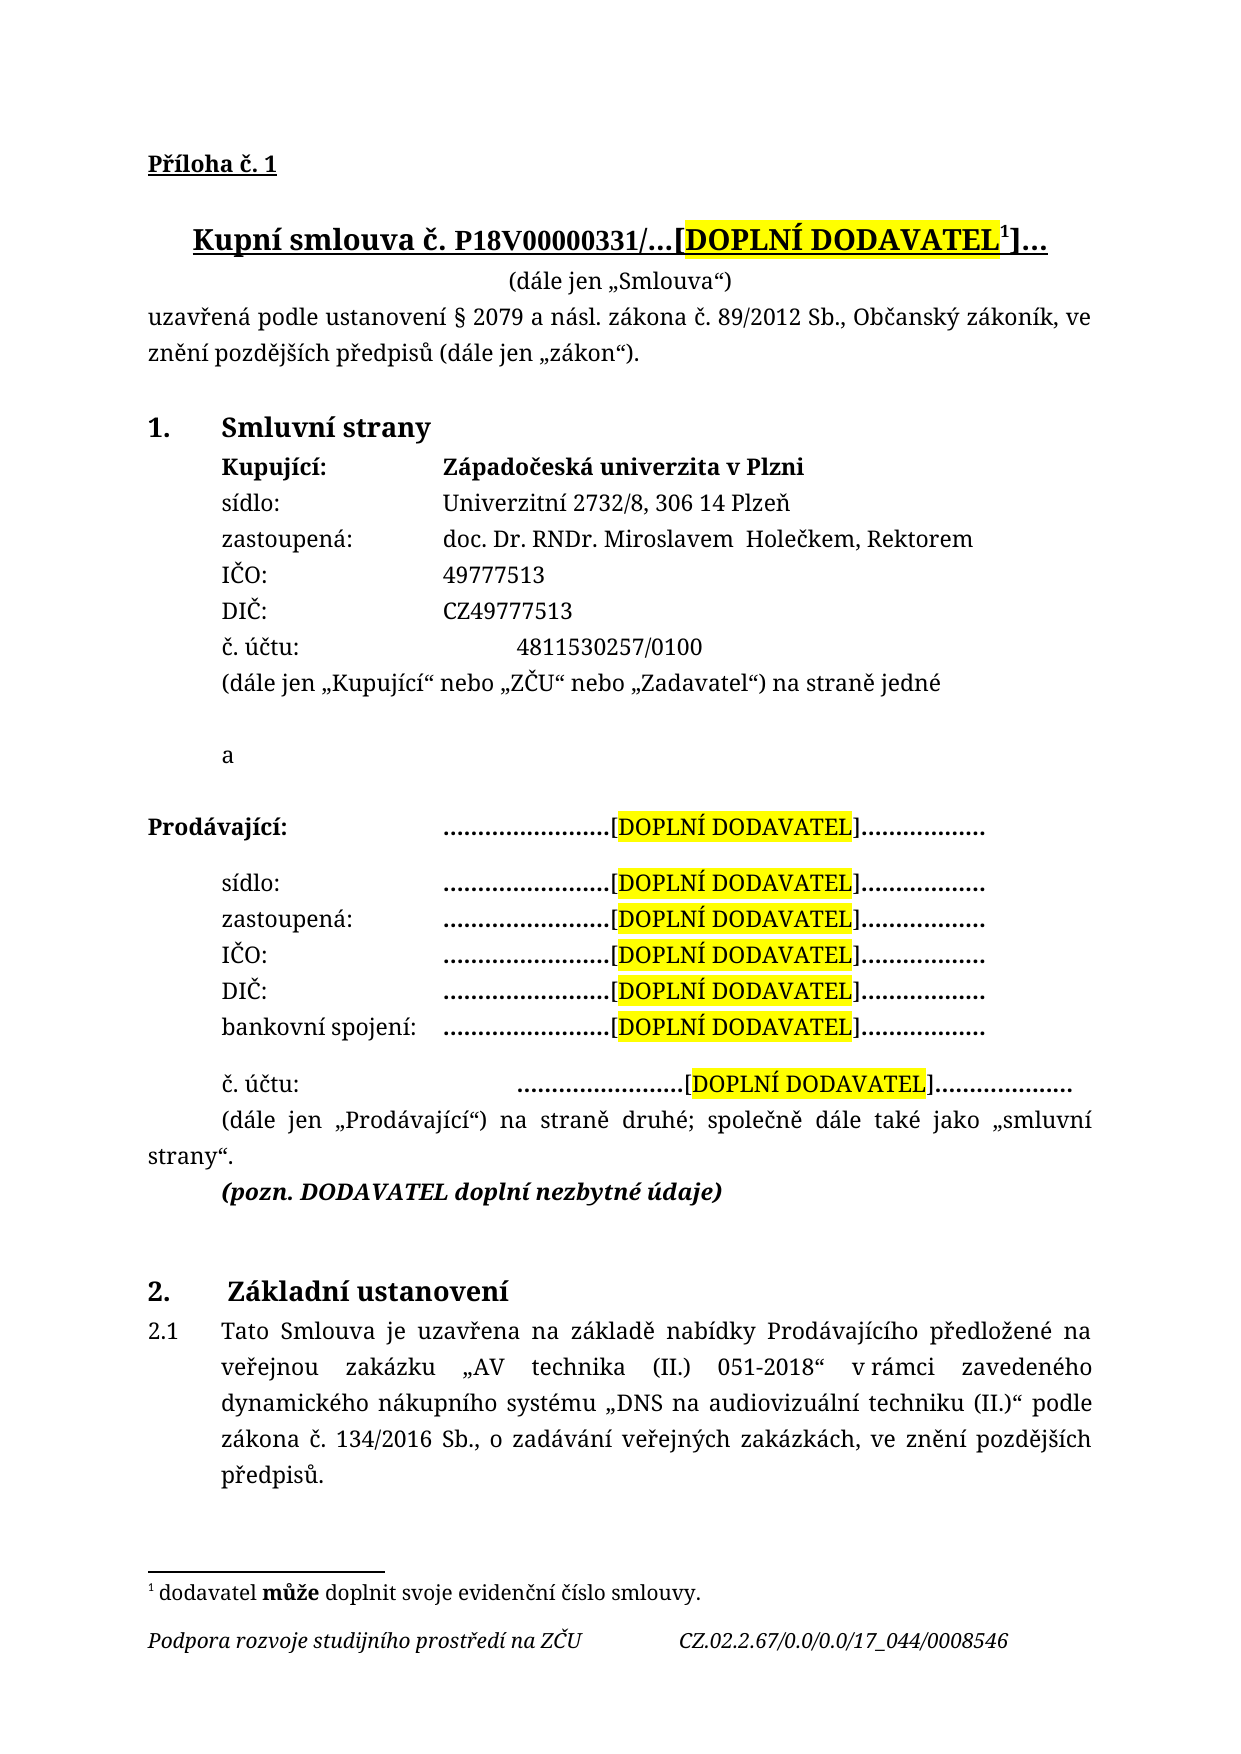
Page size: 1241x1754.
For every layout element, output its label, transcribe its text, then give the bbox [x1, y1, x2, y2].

text DIČ: ……………………[DOPLNÍ DODAVATEL]……………… [852, 975, 1093, 1006]
text a [221, 739, 1093, 770]
text IČO: ……………………[DOPLNÍ DODAVATEL]……………… [852, 939, 1093, 971]
text zastoupená: ……………………[DOPLNÍ DODAVATEL]……………… [221, 903, 618, 934]
text sídlo: ……………………[DOPLNÍ DODAVATEL]……………… [221, 867, 1093, 899]
text (pozn. DODAVATEL doplní nezbytné údaje) [148, 1176, 1093, 1207]
text IČO: 49777513 [221, 559, 1093, 590]
text č. účtu: ……………………[DOPLNÍ DODAVATEL]……………..… [926, 1068, 1093, 1099]
text Prodávající: ……………………[DOPLNÍ DODAVATEL]……………… [852, 811, 1093, 842]
text DIČ: ……………………[DOPLNÍ DODAVATEL]……………… [221, 975, 618, 1006]
text (dále jen „Kupující“ nebo „ZČU“ nebo „Zadavatel“) na straně jedné [221, 667, 1093, 698]
text 2.1 Tato Smlouva je uzavřena na základě nabídky Prodávajícího předložené na veřejnou zakázku „AV technika (II.) 051-2018“ v rámci zavedeného dynamického nákupního systému „DNS na audiovizuální techniku (II.)“ podle zákona č. 134/2016 Sb., o zadávání veřejných zakázkách, ve znění pozdějších předpisů. [148, 1315, 1093, 1490]
text zastoupená: ……………………[DOPLNÍ DODAVATEL]……………… [852, 903, 1093, 934]
text č. účtu: 4811530257/0100 [221, 631, 1093, 662]
text sídlo: Univerzitní 2732/8, 306 14 Plzeň [221, 487, 1093, 518]
text Prodávající: ……………………[DOPLNÍ DODAVATEL]……………… [148, 811, 618, 842]
text Kupující: Západočeská univerzita v Plzni [221, 451, 1093, 482]
text Příloha č. 1 [148, 148, 1093, 179]
text bankovní spojení: ……………………[DOPLNÍ DODAVATEL]……………… [148, 1011, 618, 1042]
text 1. Smluvní strany [148, 409, 1093, 446]
text 2. Základní ustanovení [148, 1273, 1093, 1309]
text uzavřená podle ustanovení § 2079 a násl. zákona č. 89/2012 Sb., Občanský zákoník, ve znění pozdějších předpisů (dále jen „zákon“). [148, 301, 1093, 368]
text Kupní smlouva č. P18V00000331/...[DOPLNÍ DODAVATEL]… [148, 219, 1093, 259]
text IČO: ……………………[DOPLNÍ DODAVATEL]……………… [221, 939, 618, 971]
text č. účtu: ……………………[DOPLNÍ DODAVATEL]……………..… [221, 1068, 692, 1099]
text bankovní spojení: ……………………[DOPLNÍ DODAVATEL]……………… [852, 1011, 1093, 1042]
text DIČ: CZ49777513 [221, 595, 1093, 626]
text (dále jen „Smlouva“) [148, 265, 1093, 296]
text (dále jen „Prodávající“) na straně druhé; společně dále také jako „smluvní strany“. [148, 1104, 1093, 1171]
text zastoupená: doc. Dr. RNDr. Miroslavem Holečkem, Rektorem [221, 523, 1093, 554]
